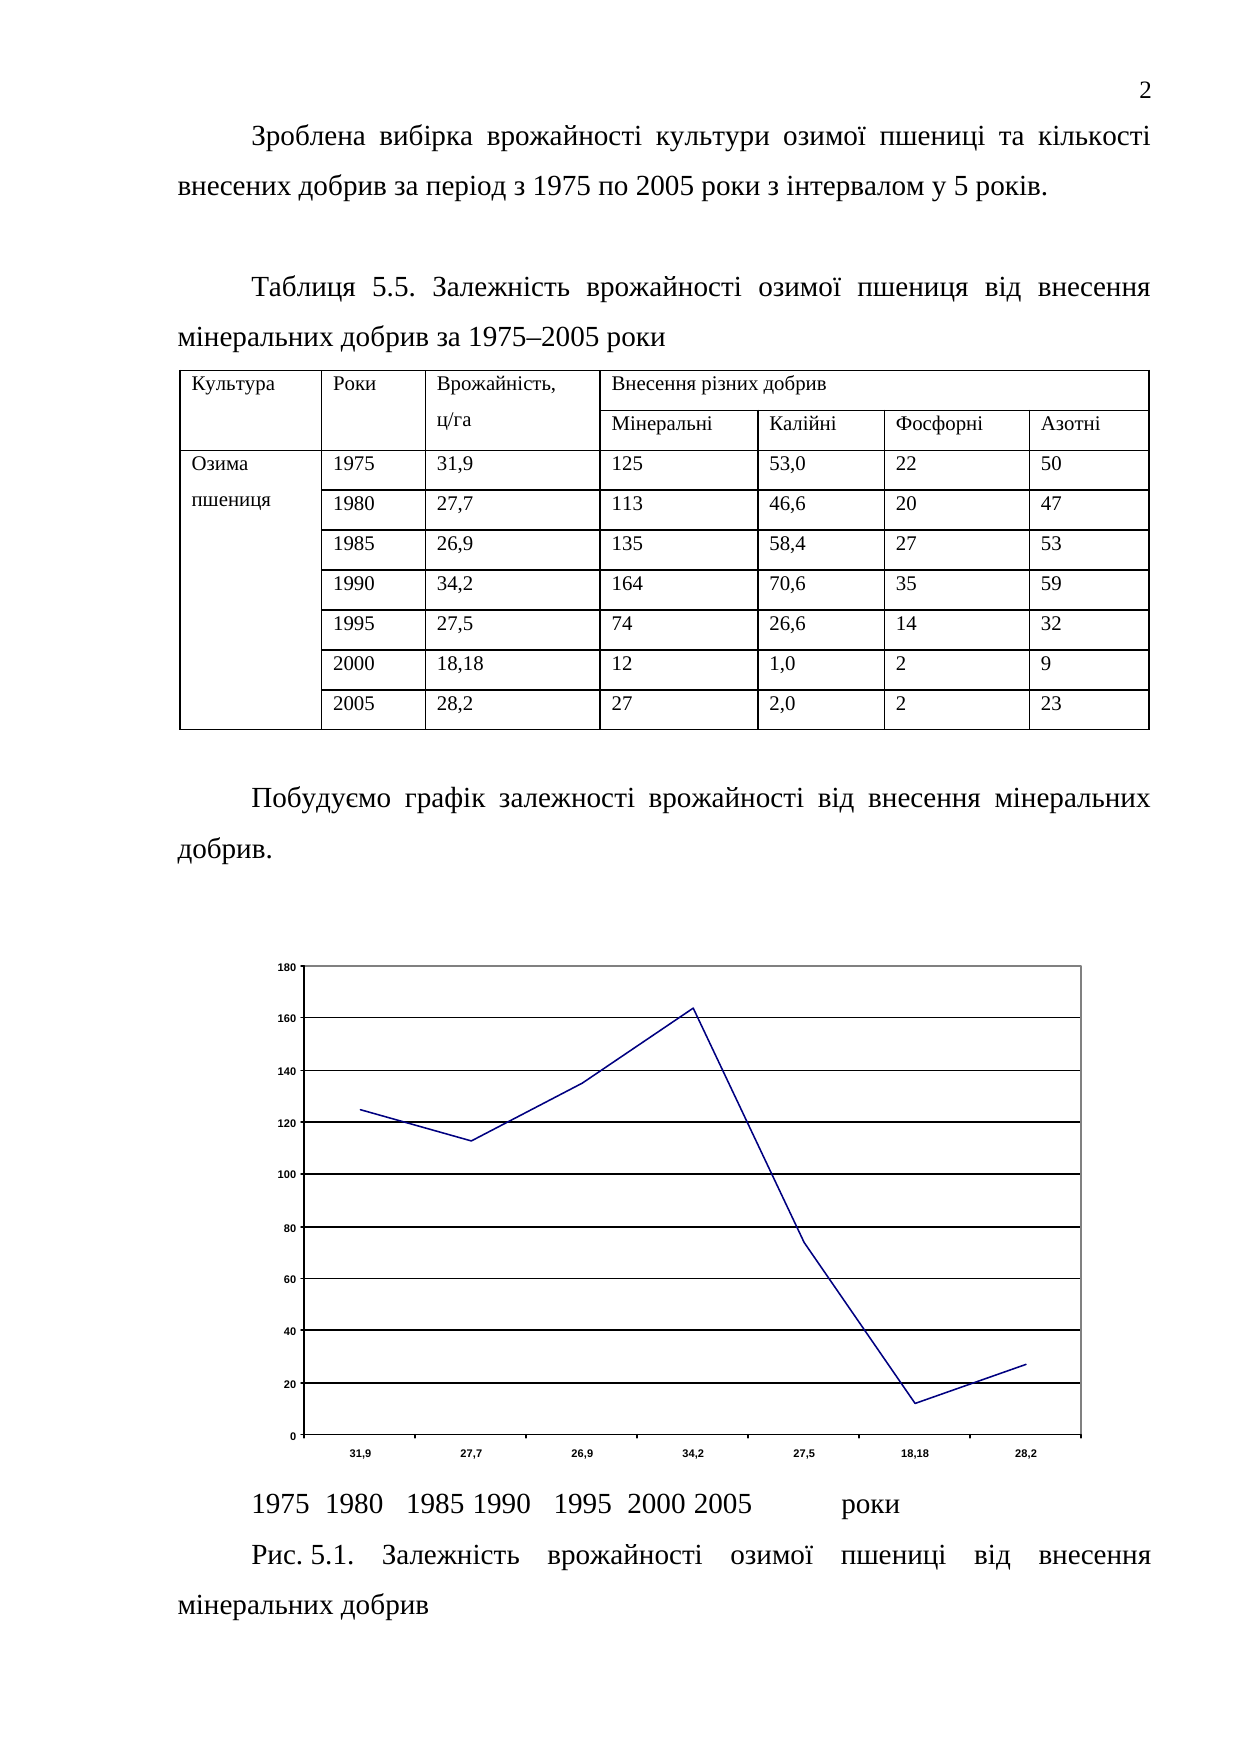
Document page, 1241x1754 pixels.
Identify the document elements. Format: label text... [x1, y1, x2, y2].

table_cell 53 [1030, 531, 1148, 569]
table_cell 27 [885, 531, 1029, 569]
text Побудуємо графік залежності врожайності від внесення мінеральних добрив. [177, 781, 1152, 864]
table_header Врожайність, ц/га [426, 371, 599, 449]
table_cell 22 [885, 451, 1029, 489]
table_cell 26,9 [426, 531, 599, 569]
table_cell 135 [601, 531, 757, 569]
text Таблиця 5.5. Залежність врожайності озимої пшениця від внесення мінеральних добрив за 1975–2005 роки [177, 269, 1152, 353]
table_cell 14 [885, 611, 1029, 649]
table_cell Мінеральні [601, 411, 757, 449]
table_cell 32 [1030, 611, 1148, 649]
table_cell 2000 [322, 651, 425, 689]
table_cell 2 [885, 691, 1029, 729]
table_cell 27,5 [426, 611, 599, 649]
table_cell Фосфорні [885, 411, 1029, 449]
table_cell 46,6 [759, 491, 884, 529]
table_cell 26,6 [759, 611, 884, 649]
table_cell 1,0 [759, 651, 884, 689]
table_cell Калійні [759, 411, 884, 449]
table_cell 27 [601, 691, 757, 729]
table_cell Азотні [1030, 411, 1148, 449]
text 1975 1980 1985 1990 1995 2000 2005 роки [177, 1487, 1152, 1520]
table_cell 20 [885, 491, 1029, 529]
table_cell Озима пшениця [181, 451, 321, 729]
table_cell 1985 [322, 531, 425, 569]
table_cell 1990 [322, 571, 425, 609]
table_cell 164 [601, 571, 757, 609]
table_cell 34,2 [426, 571, 599, 609]
table_cell 9 [1030, 651, 1148, 689]
table_cell 59 [1030, 571, 1148, 609]
table_cell 12 [601, 651, 757, 689]
table_cell 2,0 [759, 691, 884, 729]
table_cell 2005 [322, 691, 425, 729]
table_header Внесення різних добрив [601, 371, 1148, 409]
table_cell 53,0 [759, 451, 884, 489]
table_cell 125 [601, 451, 757, 489]
table_cell 23 [1030, 691, 1148, 729]
table_cell 58,4 [759, 531, 884, 569]
table_cell 35 [885, 571, 1029, 609]
text Рис. 5.1. Залежність врожайності озимої пшениці від внесення мінеральних добрив [177, 1537, 1152, 1621]
table_cell 18,18 [426, 651, 599, 689]
text Зроблена вибірка врожайності культури озимої пшениці та кількості внесених добрив за період з 1975 по 2005 роки з інтервалом у 5 років. [177, 118, 1152, 202]
table_header Культура [181, 371, 321, 449]
table_header Роки [322, 371, 425, 449]
table_cell 70,6 [759, 571, 884, 609]
table_cell 74 [601, 611, 757, 649]
table_cell 2 [885, 651, 1029, 689]
table_cell 50 [1030, 451, 1148, 489]
table_cell 28,2 [426, 691, 599, 729]
table_cell 113 [601, 491, 757, 529]
table_cell 27,7 [426, 491, 599, 529]
table_cell 1995 [322, 611, 425, 649]
table_cell 31,9 [426, 451, 599, 489]
table_cell 47 [1030, 491, 1148, 529]
table_cell 1980 [322, 491, 425, 529]
table_cell 1975 [322, 451, 425, 489]
